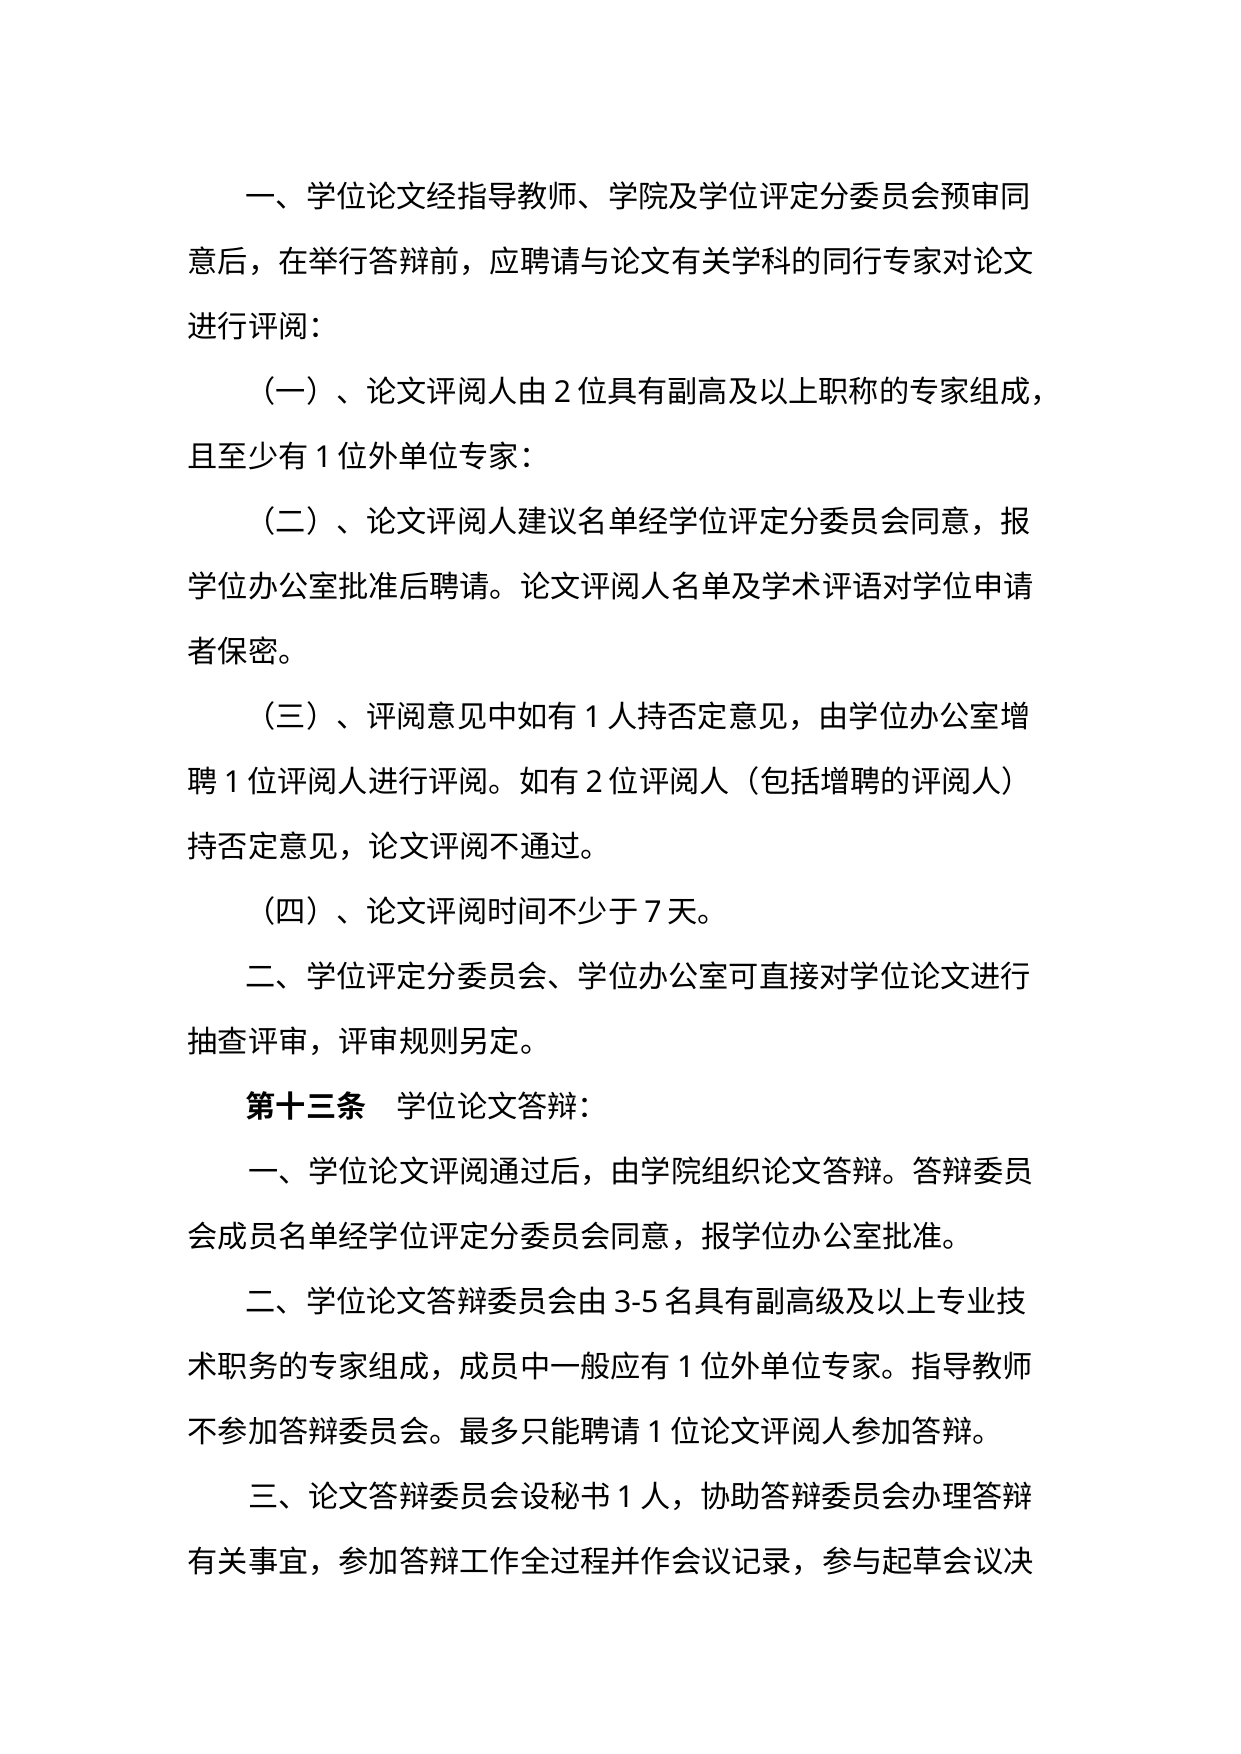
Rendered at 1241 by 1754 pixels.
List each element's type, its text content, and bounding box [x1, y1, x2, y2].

text 一、学位论文评阅通过后，由学院组织论文答辩。答辩委员会成员名单经学位评定分委员会同意，报学位办公室批准。 [187, 1137, 1053, 1267]
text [187, 1462, 1053, 1592]
text （三）、评阅意见中如有1人持否定意见，由学位办公室增聘1位评阅人进行评阅。如有2位评阅人（包括增聘的评阅人）持否定意见，论文评阅不通过。 [187, 682, 1053, 877]
text 二、学位论文答辩委员会由3-5名具有副高级及以上专业技术职务的专家组成，成员中一般应有1位外单位专家。指导教师不参加答辩委员会。最多只能聘请1位论文评阅人参加答辩。 [187, 1267, 1053, 1462]
text 二、学位评定分委员会、学位办公室可直接对学位论文进行抽查评审，评审规则另定。 [187, 942, 1053, 1072]
text 第十三条 学位论文答辩： [187, 1072, 1053, 1137]
text （一）、论文评阅人由2位具有副高及以上职称的专家组成，且至少有1位外单位专家： [187, 357, 1053, 487]
text （四）、论文评阅时间不少于7天。 [187, 877, 1053, 942]
text （二）、论文评阅人建议名单经学位评定分委员会同意，报学位办公室批准后聘请。论文评阅人名单及学术评语对学位申请者保密。 [187, 487, 1053, 682]
text 一、学位论文经指导教师、学院及学位评定分委员会预审同意后，在举行答辩前，应聘请与论文有关学科的同行专家对论文进行评阅： [187, 162, 1053, 357]
